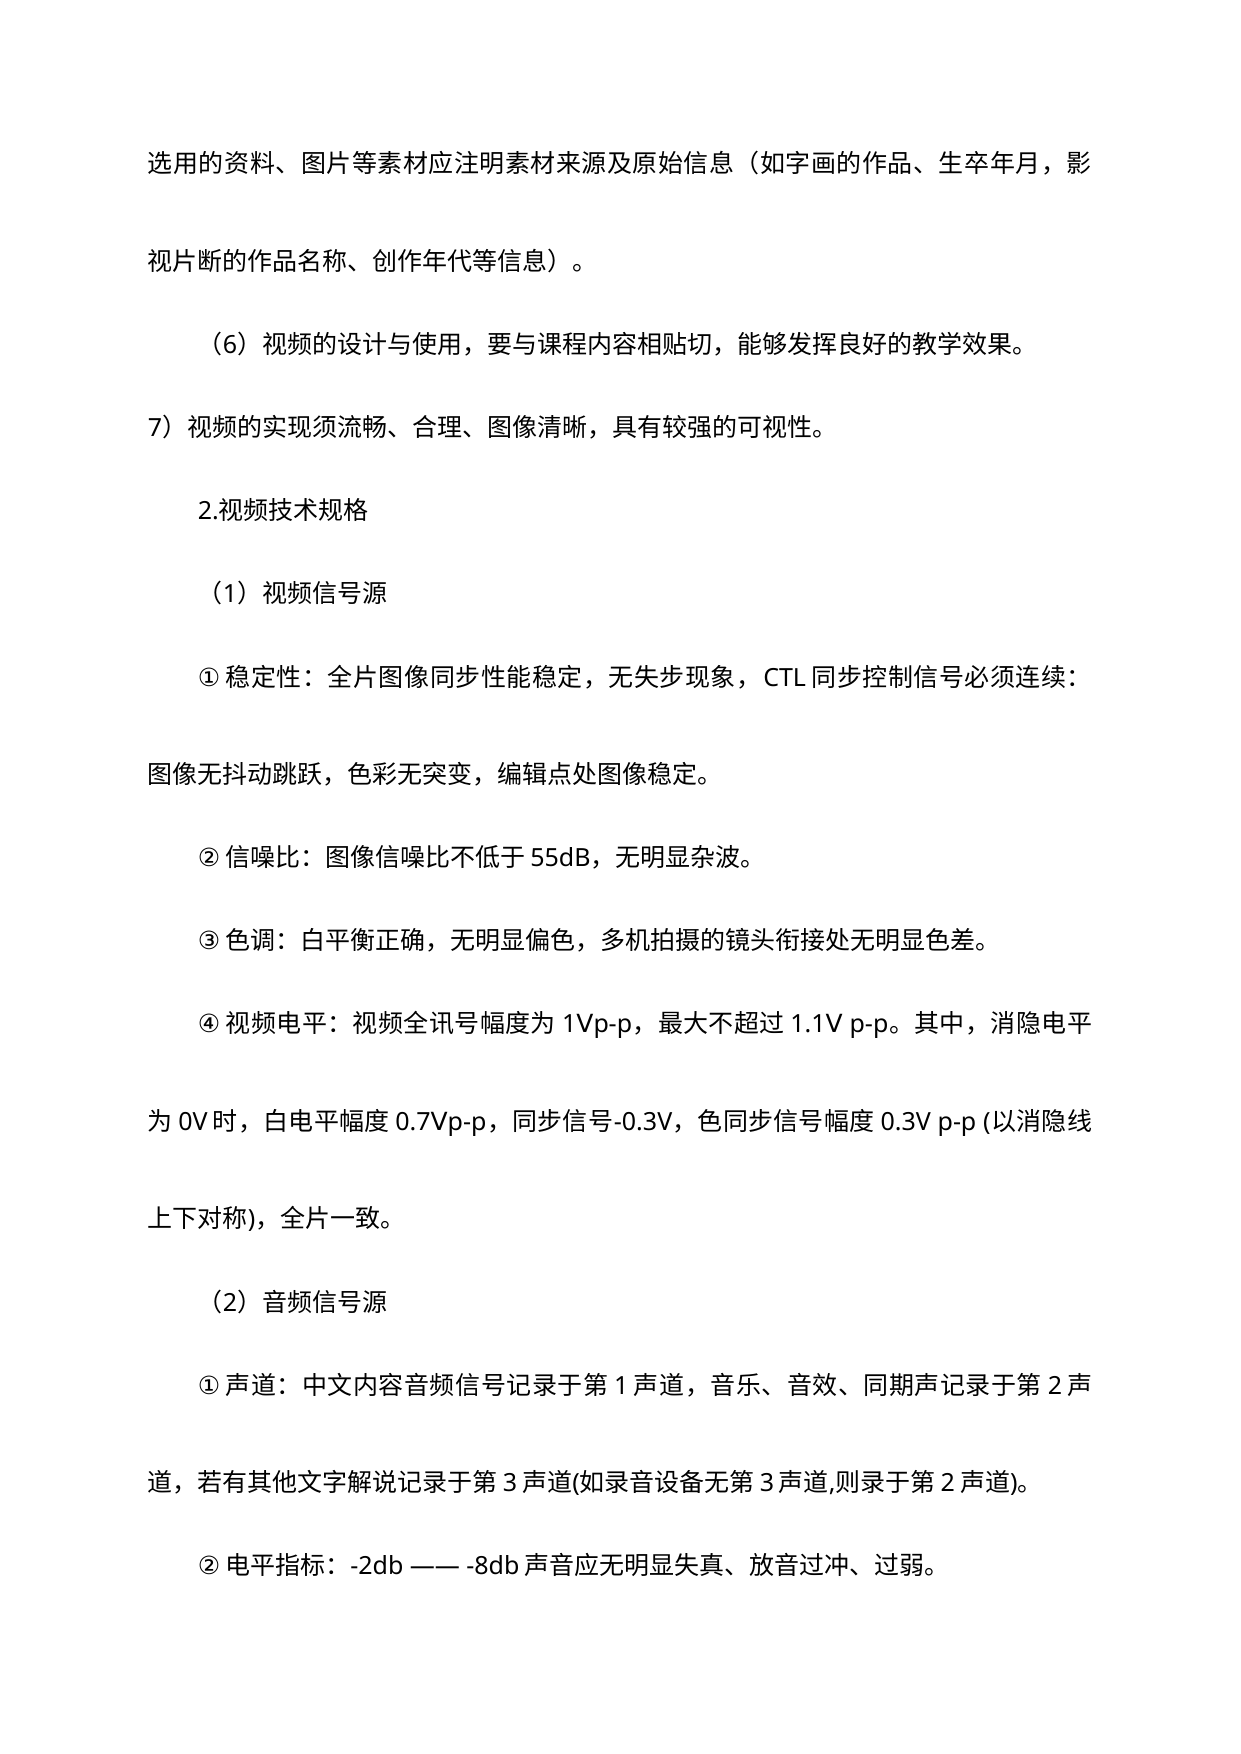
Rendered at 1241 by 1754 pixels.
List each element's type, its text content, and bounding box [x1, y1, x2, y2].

text ①稳定性：全片图像同步性能稳定，无失步现象，CTL同步控制信号必须连续：图像无抖动跳跃，色彩无突变，编辑点处图像稳定。 [148, 643, 1092, 805]
text （2）音频信号源 [148, 1268, 1092, 1333]
text ③色调：白平衡正确，无明显偏色，多机拍摄的镜头衔接处无明显色差。 [148, 906, 1092, 971]
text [148, 129, 1092, 292]
text （6）视频的设计与使用，要与课程内容相贴切，能够发挥良好的教学效果。 [148, 310, 1092, 375]
text 7）视频的实现须流畅、合理、图像清晰，具有较强的可视性。 [148, 393, 1092, 458]
text ①声道：中文内容音频信号记录于第1声道，音乐、音效、同期声记录于第2声道，若有其他文字解说记录于第3声道(如录音设备无第3声道,则录于第2声道)。 [148, 1351, 1092, 1513]
text ②电平指标：-2db —— -8db声音应无明显失真、放音过冲、过弱。 [148, 1531, 1092, 1596]
text ④视频电平：视频全讯号幅度为1Ⅴp-p，最大不超过1.1Ⅴ p-p。其中，消隐电平为0V时，白电平幅度0.7Ⅴp-p，同步信号-0.3V，色同步信号幅度0.3V p-p (以消隐线上下对称)，全片一致。 [148, 989, 1092, 1249]
text 2.视频技术规格 [148, 476, 1092, 541]
text （1）视频信号源 [148, 559, 1092, 624]
text ②信噪比：图像信噪比不低于55dB，无明显杂波。 [148, 823, 1092, 888]
